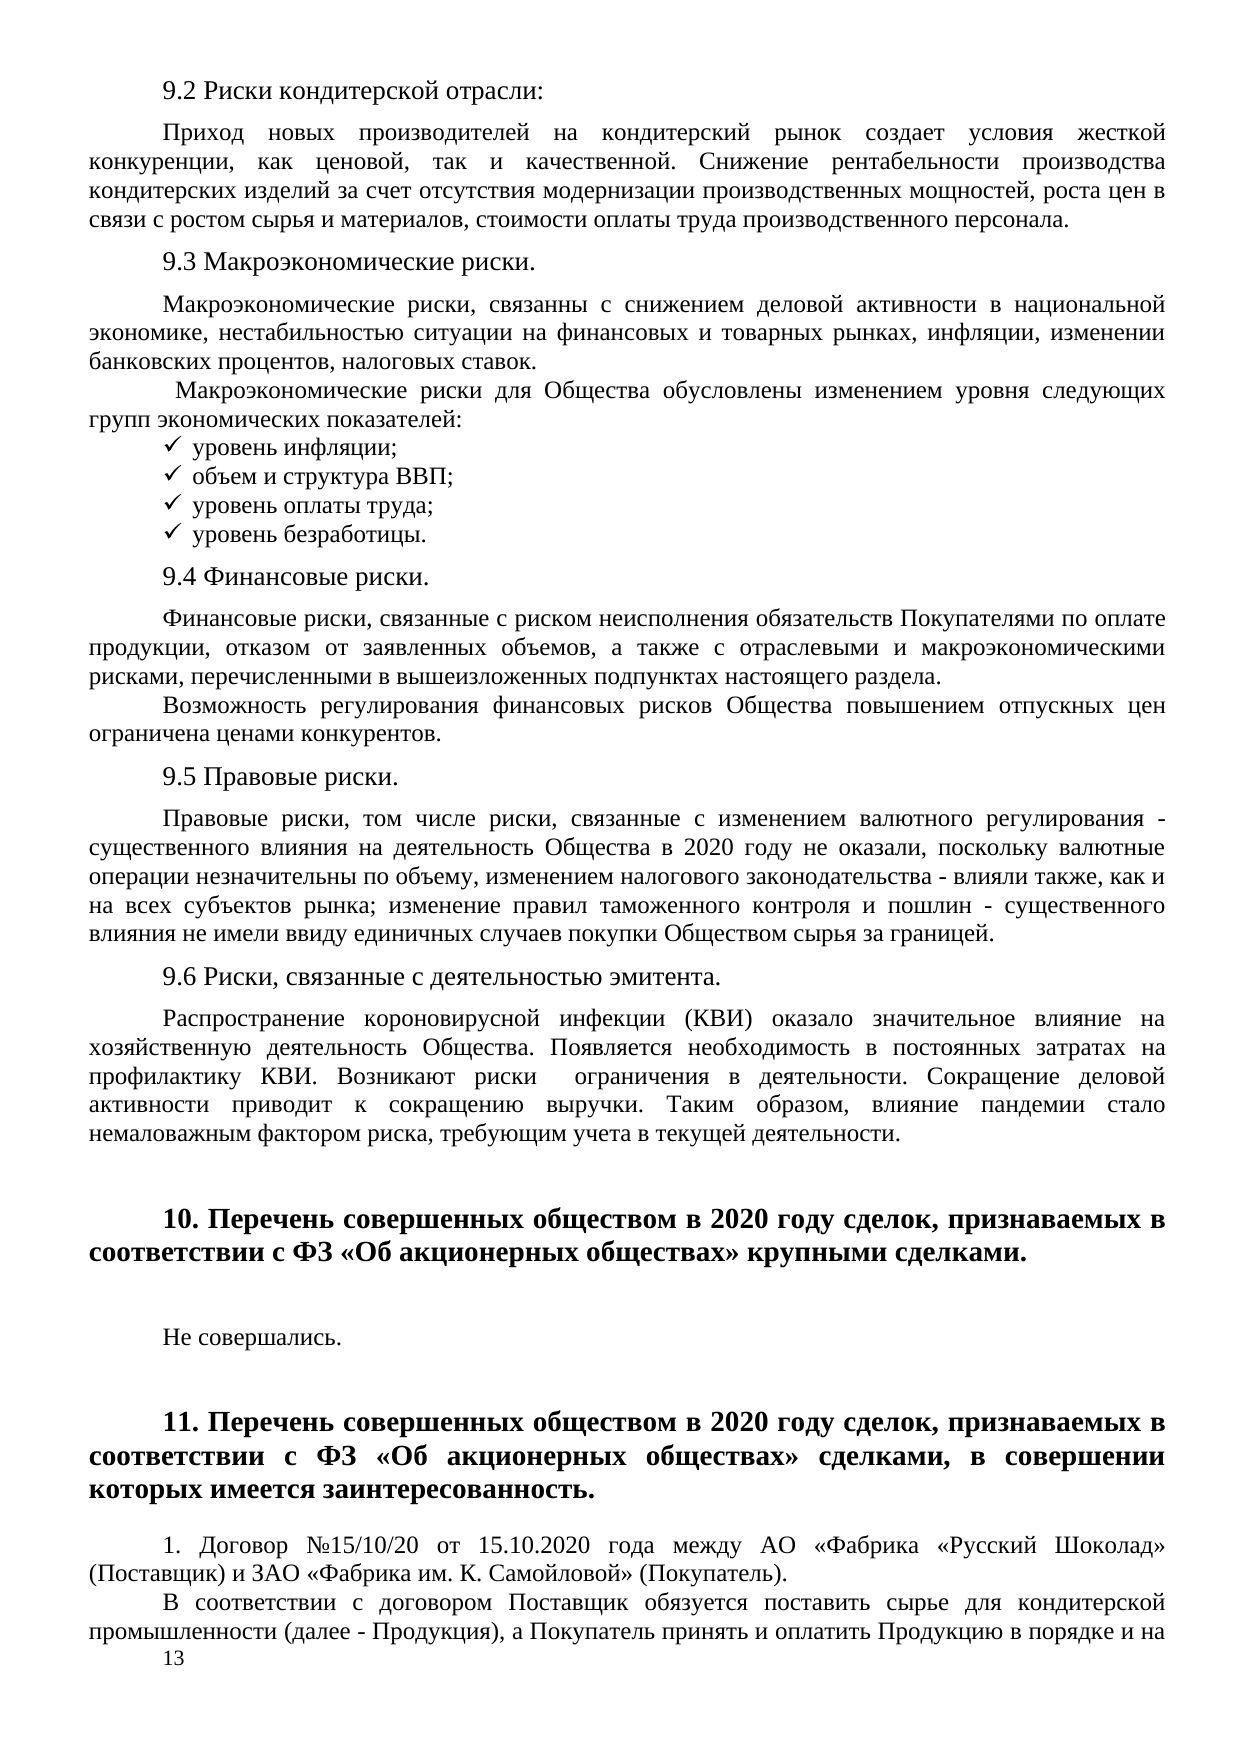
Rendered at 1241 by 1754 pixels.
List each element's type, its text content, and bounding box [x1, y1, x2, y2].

subtitle 9.6 Риски, связанные с деятельностью эмитента. [89, 960, 1167, 991]
list уровень оплаты труда; [162, 490, 1167, 519]
text Возможность регулирования финансовых рисков Общества повышением отпускных цен ограничена ценами конкурентов. [89, 690, 1167, 747]
list уровень безработицы. [162, 519, 1167, 547]
text Не совершались. [89, 1322, 1167, 1350]
text Распространение короновирусной инфекции (КВИ) оказало значительное влияние на хозяйственную деятельность Общества. Появляется необходимость в постоянных затратах на профилактику КВИ. Возникают риски ограничения в деятельности. Сокращение деловой активности приводит к сокращению выручки. Таким образом, влияние пандемии стало немаловажным фактором риска, требующим учета в текущей деятельности. [89, 1003, 1167, 1147]
text Правовые риски, том числе риски, связанные с изменением валютного регулирования - существенного влияния на деятельность Общества в 2020 году не оказали, поскольку валютные операции незначительны по объему, изменением налогового законодательства - влияли также, как и на всех субъектов рынка; изменение правил таможенного контроля и пошлин - существенного влияния не имели ввиду единичных случаев покупки Обществом сырья за границей. [89, 803, 1167, 947]
subtitle 11. Перечень совершенных обществом в 2020 году сделок, признаваемых в соответствии с ФЗ «Об акционерных обществах» сделками, в совершении которых имеется заинтересованность. [89, 1404, 1167, 1505]
subtitle 9.4 Финансовые риски. [89, 560, 1167, 591]
text Финансовые риски, связанные с риском неисполнения обязательств Покупателями по оплате продукции, отказом от заявленных объемов, а также с отраслевыми и макроэкономическими рисками, перечисленными в вышеизложенных подпунктах настоящего раздела. [89, 603, 1167, 690]
subtitle Приход новых производителей на кондитерский рынок создает условия жесткой конкуренции, как ценовой, так и качественной. Снижение рентабельности производства кондитерских изделий за счет отсутствия модернизации производственных мощностей, роста цен в связи с ростом сырья и материалов, стоимости оплаты труда производственного персонала. [89, 117, 1167, 232]
subtitle 9.3 Макроэкономические риски. [89, 245, 1167, 276]
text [89, 1587, 1167, 1645]
subtitle 10. Перечень совершенных обществом в 2020 году сделок, признаваемых в соответствии с ФЗ «Об акционерных обществах» крупными сделками. [89, 1201, 1167, 1268]
list объем и структура ВВП; [162, 461, 1167, 490]
text 1. Договор №15/10/20 от 15.10.2020 года между АО «Фабрика «Русский Шоколад» (Поставщик) и ЗАО «Фабрика им. К. Самойловой» (Покупатель). [89, 1530, 1167, 1587]
text Макроэкономические риски, связанны с снижением деловой активности в национальной экономике, нестабильностью ситуации на финансовых и товарных рынках, инфляции, изменении банковских процентов, налоговых ставок. [89, 289, 1167, 375]
list уровень инфляции; [162, 432, 1167, 461]
subtitle 9.5 Правовые риски. [89, 760, 1167, 791]
text Макроэкономические риски для Общества обусловлены изменением уровня следующих групп экономических показателей: [89, 375, 1167, 432]
subtitle 9.2 Риски кондитерской отрасли: [89, 74, 1167, 105]
